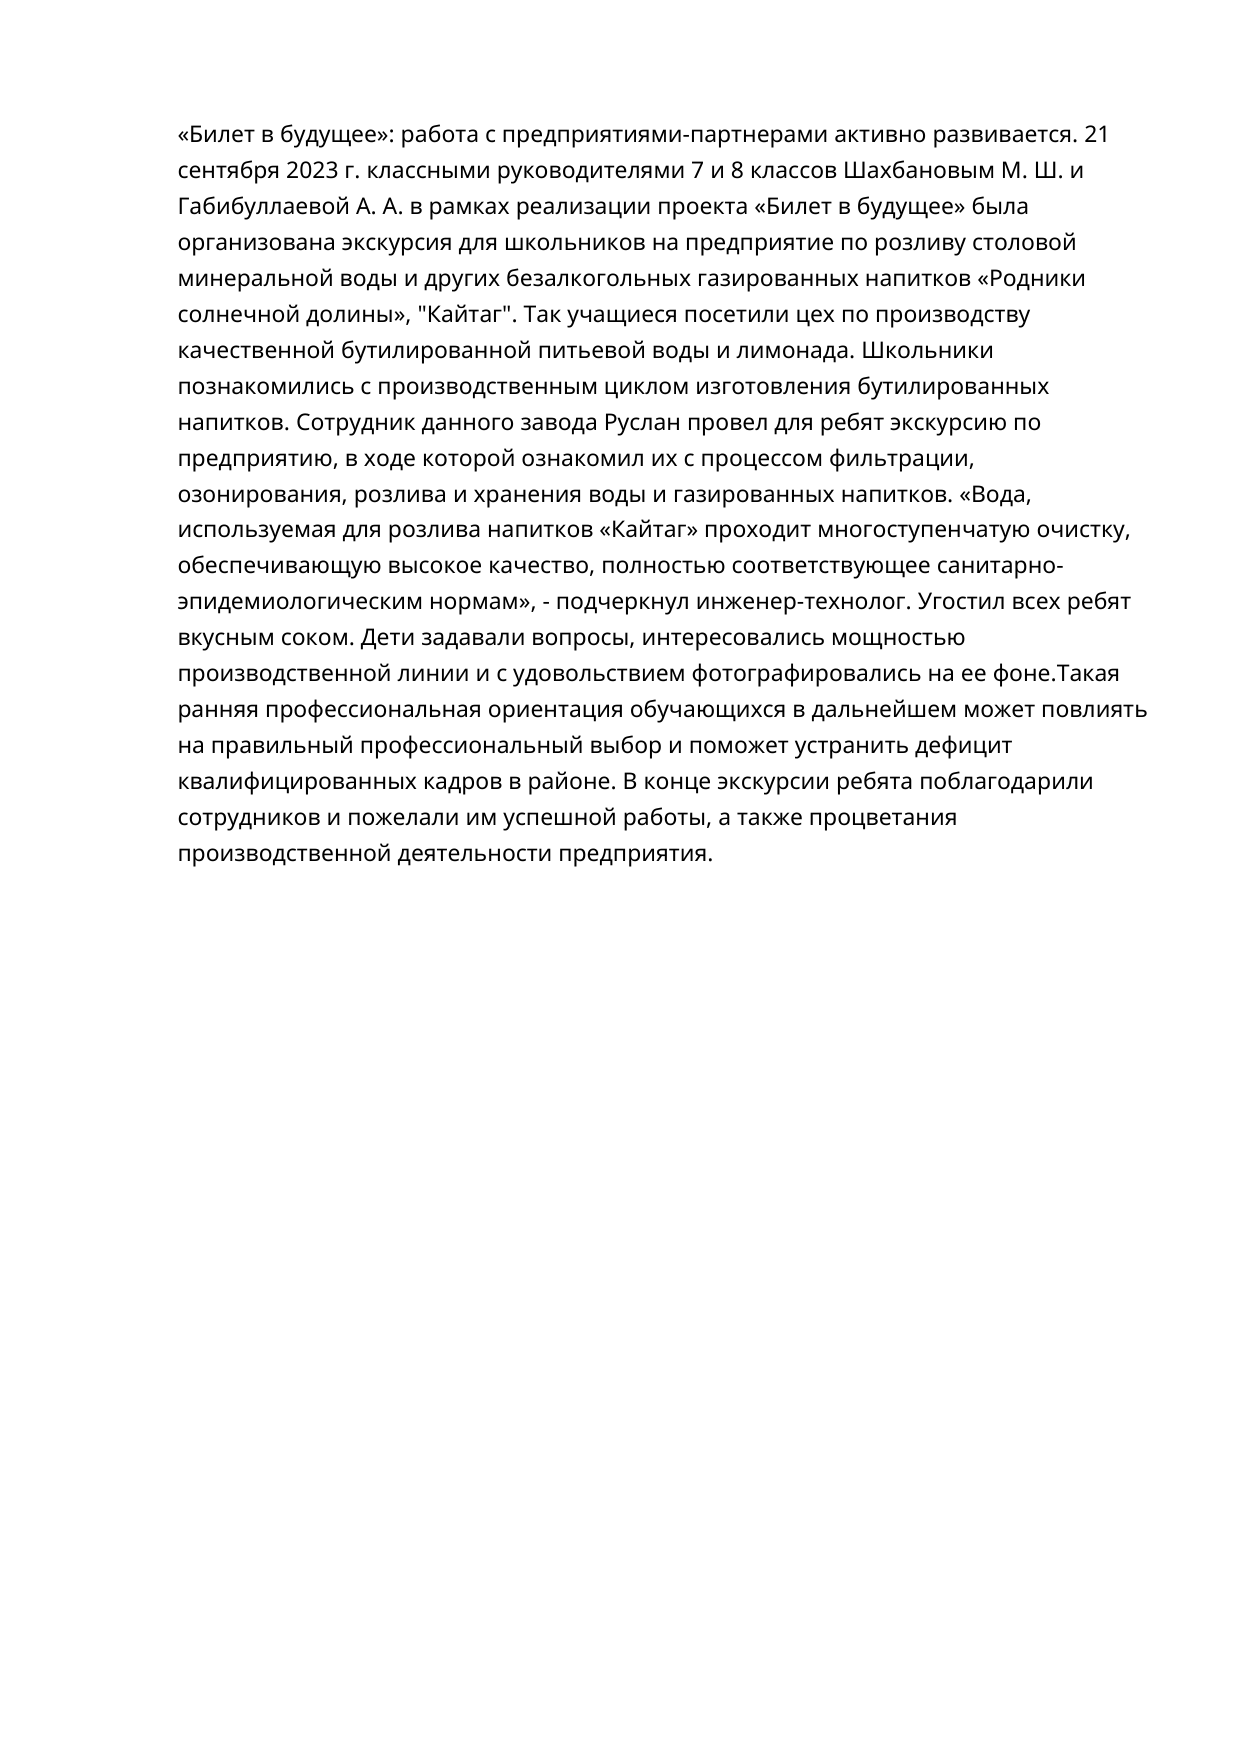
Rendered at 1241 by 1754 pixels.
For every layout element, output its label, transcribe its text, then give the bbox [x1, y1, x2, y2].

text «Билет в будущее»: работа с предприятиями-партнерами активно развивается. 21 сентября 2023 г. классными руководителями 7 и 8 классов Шахбановым М. Ш. и Габибуллаевой А. А. в рамках реализации проекта «Билет в будущее» была организована экскурсия для школьников на предприятие по розливу столовой минеральной воды и других безалкогольных газированных напитков «Родники солнечной долины», "Кайтаг". Так учащиеся посетили цех по производству качественной бутилированной питьевой воды и лимонада. Школьники познакомились с производственным циклом изготовления бутилированных напитков. Сотрудник данного завода Руслан провел для ребят экскурсию по предприятию, в ходе которой ознакомил их с процессом фильтрации, озонирования, розлива и хранения воды и газированных напитков. «Вода, используемая для розлива напитков «Кайтаг» проходит многоступенчатую очистку, обеспечивающую высокое качество, полностью соответствующее санитарно-эпидемиологическим нормам», - подчеркнул инженер-технолог. Угостил всех ребят вкусным соком. Дети задавали вопросы, интересовались мощностью производственной линии и с удовольствием фотографировались на ее фоне.Такая ранняя профессиональная ориентация обучающихся в дальнейшем может повлиять на правильный профессиональный выбор и поможет устранить дефицит квалифицированных кадров в районе. В конце экскурсии ребята поблагодарили сотрудников и пожелали им успешной работы, a также процветания производственной деятельности предприятия. [177, 118, 1152, 868]
